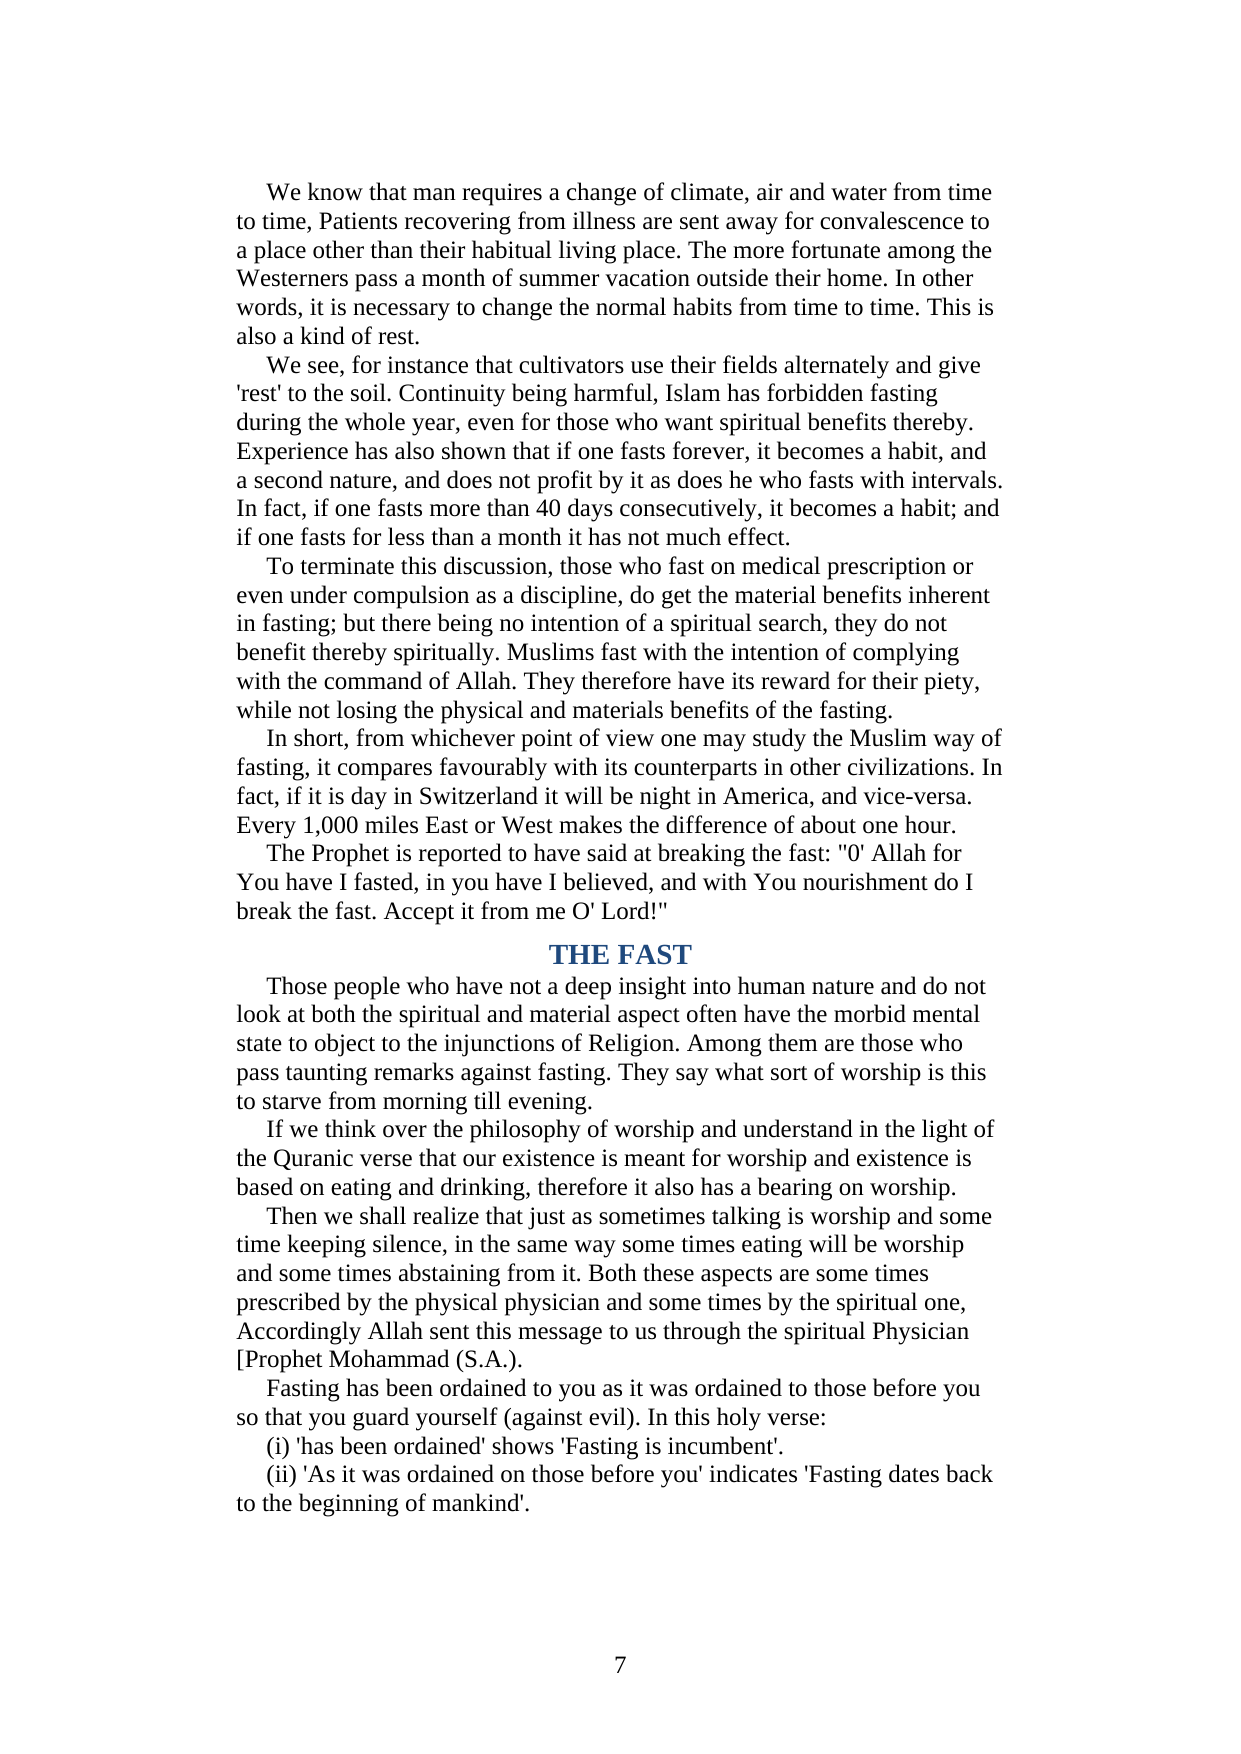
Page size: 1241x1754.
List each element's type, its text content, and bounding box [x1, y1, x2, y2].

text The Prophet is reported to have said at breaking the fast: "0' Allah for You have I fasted, in you have I believed, and with You nourishment do I break the fast. Accept it from me O' Lord!" [236, 838, 1004, 925]
text To terminate this discussion, those who fast on medical prescription or even under compulsion as a discipline, do get the material benefits inherent in fasting; but there being no intention of a spiritual search, they do not benefit thereby spiritually. Muslims fast with the intention of complying with the command of Allah. They therefore have its reward for their piety, while not losing the physical and materials benefits of the fasting. [236, 551, 1004, 723]
text (i) 'has been ordained' shows 'Fasting is incumbent'. [236, 1431, 1004, 1459]
text Those people who have not a deep insight into human nature and do not look at both the spiritual and material aspect often have the morbid mental state to object to the injunctions of Religion. Among them are those who pass taunting remarks against fasting. They say what sort of worship is this to starve from morning till evening. [236, 971, 1004, 1114]
subtitle THE FAST [236, 937, 1004, 971]
text We see, for instance that cultivators use their fields alternately and give 'rest' to the soil. Continuity being harmful, Islam has forbidden fasting during the whole year, even for those who want spiritual benefits thereby. Experience has also shown that if one fasts forever, it becomes a habit, and a second nature, and does not profit by it as does he who fasts with intervals. In fact, if one fasts more than 40 days consecutively, it becomes a habit; and if one fasts for less than a month it has not much effect. [236, 350, 1004, 551]
text In short, from whichever point of view one may study the Muslim way of fasting, it compares favourably with its counterparts in other civilizations. In fact, if it is day in Switzerland it will be night in America, and vice-versa. Every 1,000 miles East or West makes the difference of about one hour. [236, 723, 1004, 838]
text We know that man requires a change of climate, air and water from time to time, Patients recovering from illness are sent away for convalescence to a place other than their habitual living place. The more fortunate among the Westerners pass a month of summer vacation outside their home. In other words, it is necessary to change the normal habits from time to time. This is also a kind of rest. [236, 177, 1004, 350]
text Then we shall realize that just as sometimes talking is worship and some time keeping silence, in the same way some times eating will be worship and some times abstaining from it. Both these aspects are some times prescribed by the physical physician and some times by the spiritual one, Accordingly Allah sent this message to us through the spiritual Physician [Prophet Mohammad (S.A.). [236, 1201, 1004, 1373]
text (ii) 'As it was ordained on those before you' indicates 'Fasting dates back to the beginning of mankind'. [236, 1459, 1004, 1517]
text Fasting has been ordained to you as it was ordained to those before you so that you guard yourself (against evil). In this holy verse: [236, 1373, 1004, 1431]
text If we think over the philosophy of worship and understand in the light of the Quranic verse that our existence is meant for worship and existence is based on eating and drinking, therefore it also has a bearing on worship. [236, 1114, 1004, 1201]
